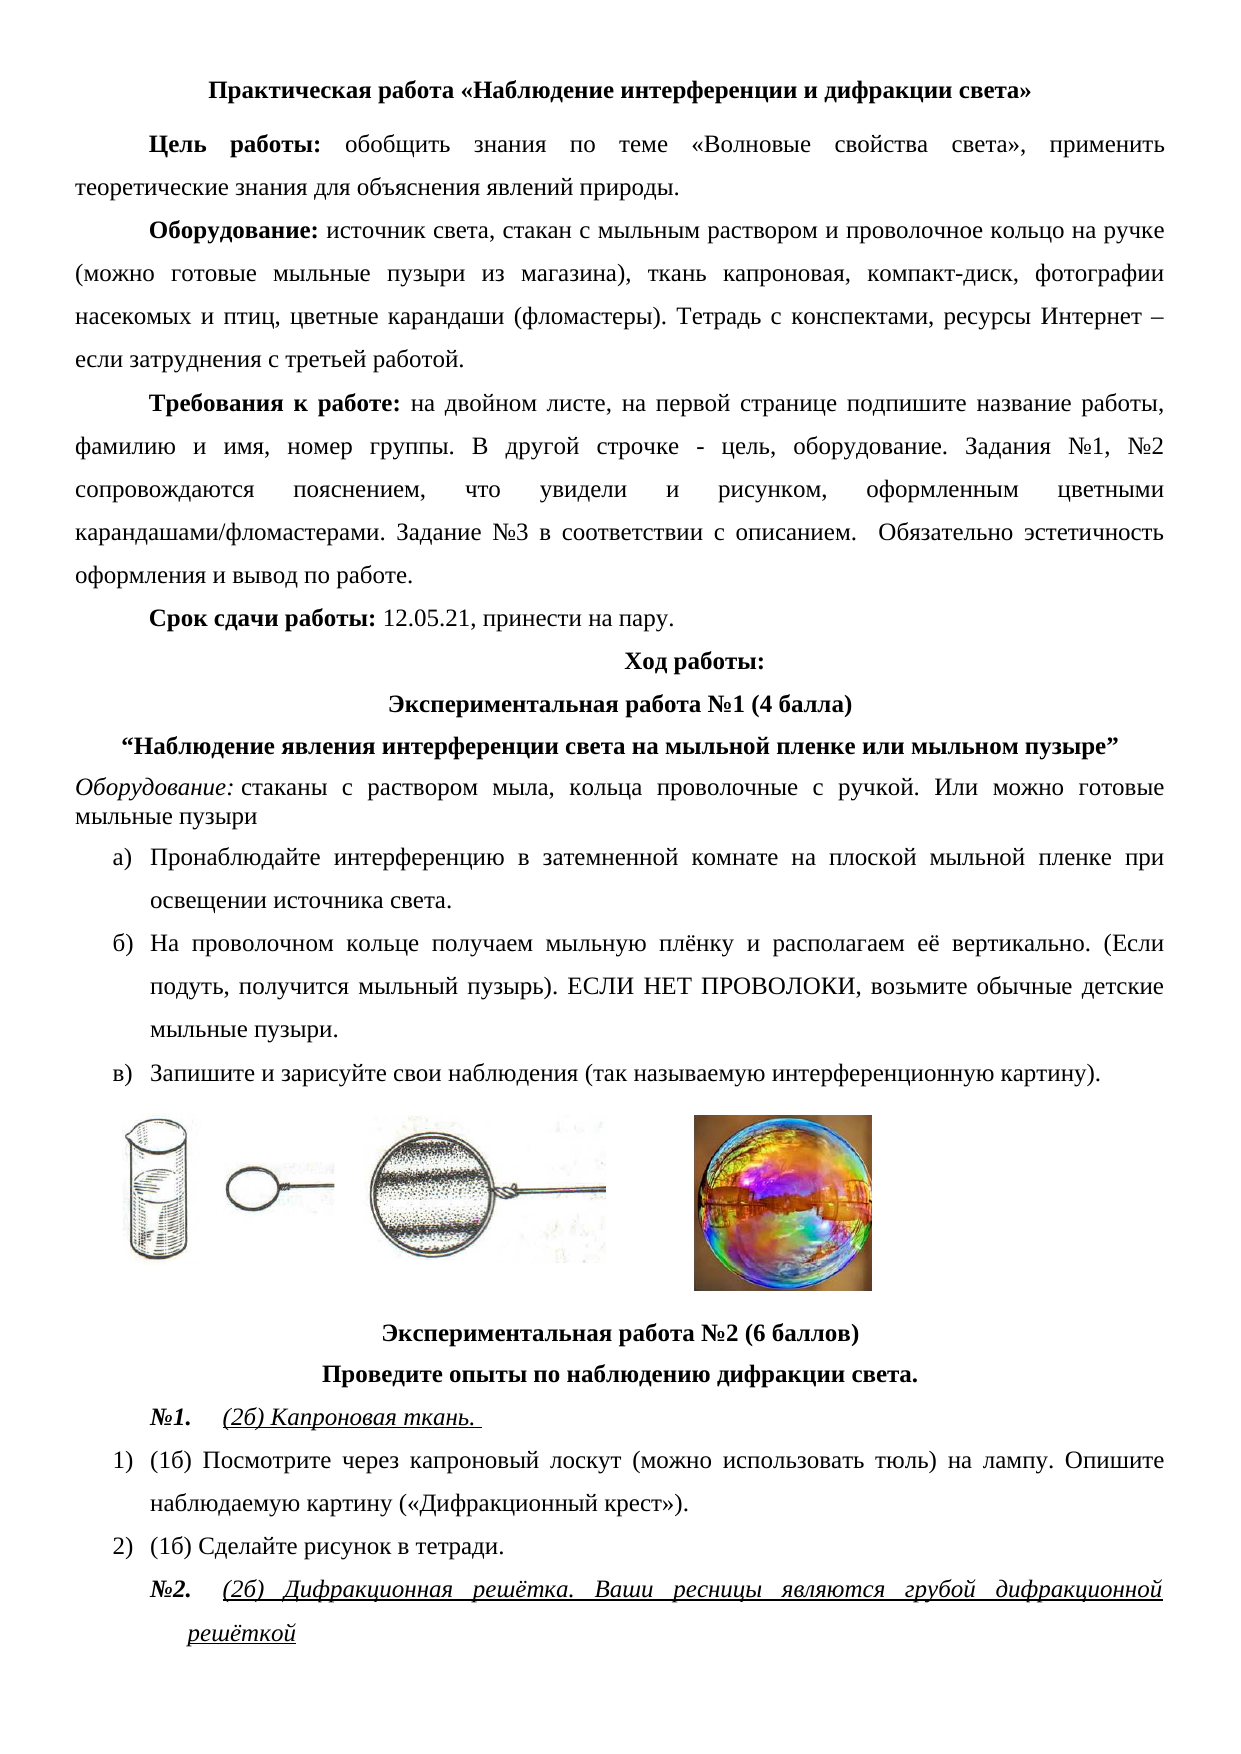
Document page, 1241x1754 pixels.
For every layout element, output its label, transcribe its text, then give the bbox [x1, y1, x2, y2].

picture [693, 1115, 876, 1294]
text Оборудование: стаканы с раствором мыла, кольца проволочные с ручкой. Или можно готовые мыльные пузыри [75, 772, 1165, 829]
text Требования к работе: на двойном листе, на первой странице подпишите название работы, фамилию и имя, номер группы. В другой строчке - цель, оборудование. Задания №1, №2 сопровождаются пояснением, что увидели и рисунком, оформленным цветными карандашами/фломастерами. Задание №3 в соответствии с описанием. Обязательно эстетичность оформления и вывод по работе. [75, 388, 1165, 589]
text Цель работы: обобщить знания по теме «Волновые свойства света», применить теоретические знания для объяснения явлений природы. [75, 129, 1165, 201]
list Ход работы: [224, 646, 1165, 675]
text Проведите опыты по наблюдению дифракции света. [75, 1359, 1165, 1388]
list Запишите и зарисуйте свои наблюдения (так называемую интерференционную картину). [112, 1058, 1165, 1086]
text “Наблюдение явления интерференции света на мыльной пленке или мыльном пузыре” [75, 731, 1165, 759]
list Пронаблюдайте интерференцию в затемненной комнате на плоской мыльной пленке при освещении источника света. [112, 842, 1165, 914]
text Экспериментальная работа №2 (6 баллов) [75, 1318, 1165, 1346]
list На проволочном кольце получаем мыльную плёнку и располагаем её вертикально. (Если подуть, получится мыльный пузырь). ЕСЛИ НЕТ ПРОВОЛОКИ, возьмите обычные детские мыльные пузыри. [112, 928, 1165, 1043]
text Экспериментальная работа №1 (4 балла) [75, 689, 1165, 718]
text Срок сдачи работы: 12.05.21, принести на пару. [75, 603, 1165, 632]
subtitle Практическая работа «Наблюдение интерференции и дифракции света» [75, 75, 1165, 104]
picture [358, 1115, 606, 1262]
list (1б) Сделайте рисунок в тетради. [112, 1531, 1165, 1560]
list (1б) Посмотрите через капроновый лоскут (можно использовать тюль) на лампу. Опишите наблюдаемую картину («Дифракционный крест»). [112, 1445, 1165, 1517]
list (2б) Капроновая ткань. [150, 1402, 1165, 1431]
list (2б) Дифракционная решётка. Ваши ресницы являются грубой дифракционной решёткой [150, 1574, 1165, 1646]
text Оборудование: источник света, стакан с мыльным раствором и проволочное кольцо на ручке (можно готовые мыльные пузыри из магазина), ткань капроновая, компакт-диск, фотографии насекомых и птиц, цветные карандаши (фломастеры). Тетрадь с конспектами, ресурсы Интернет – если затруднения с третьей работой. [75, 215, 1165, 373]
